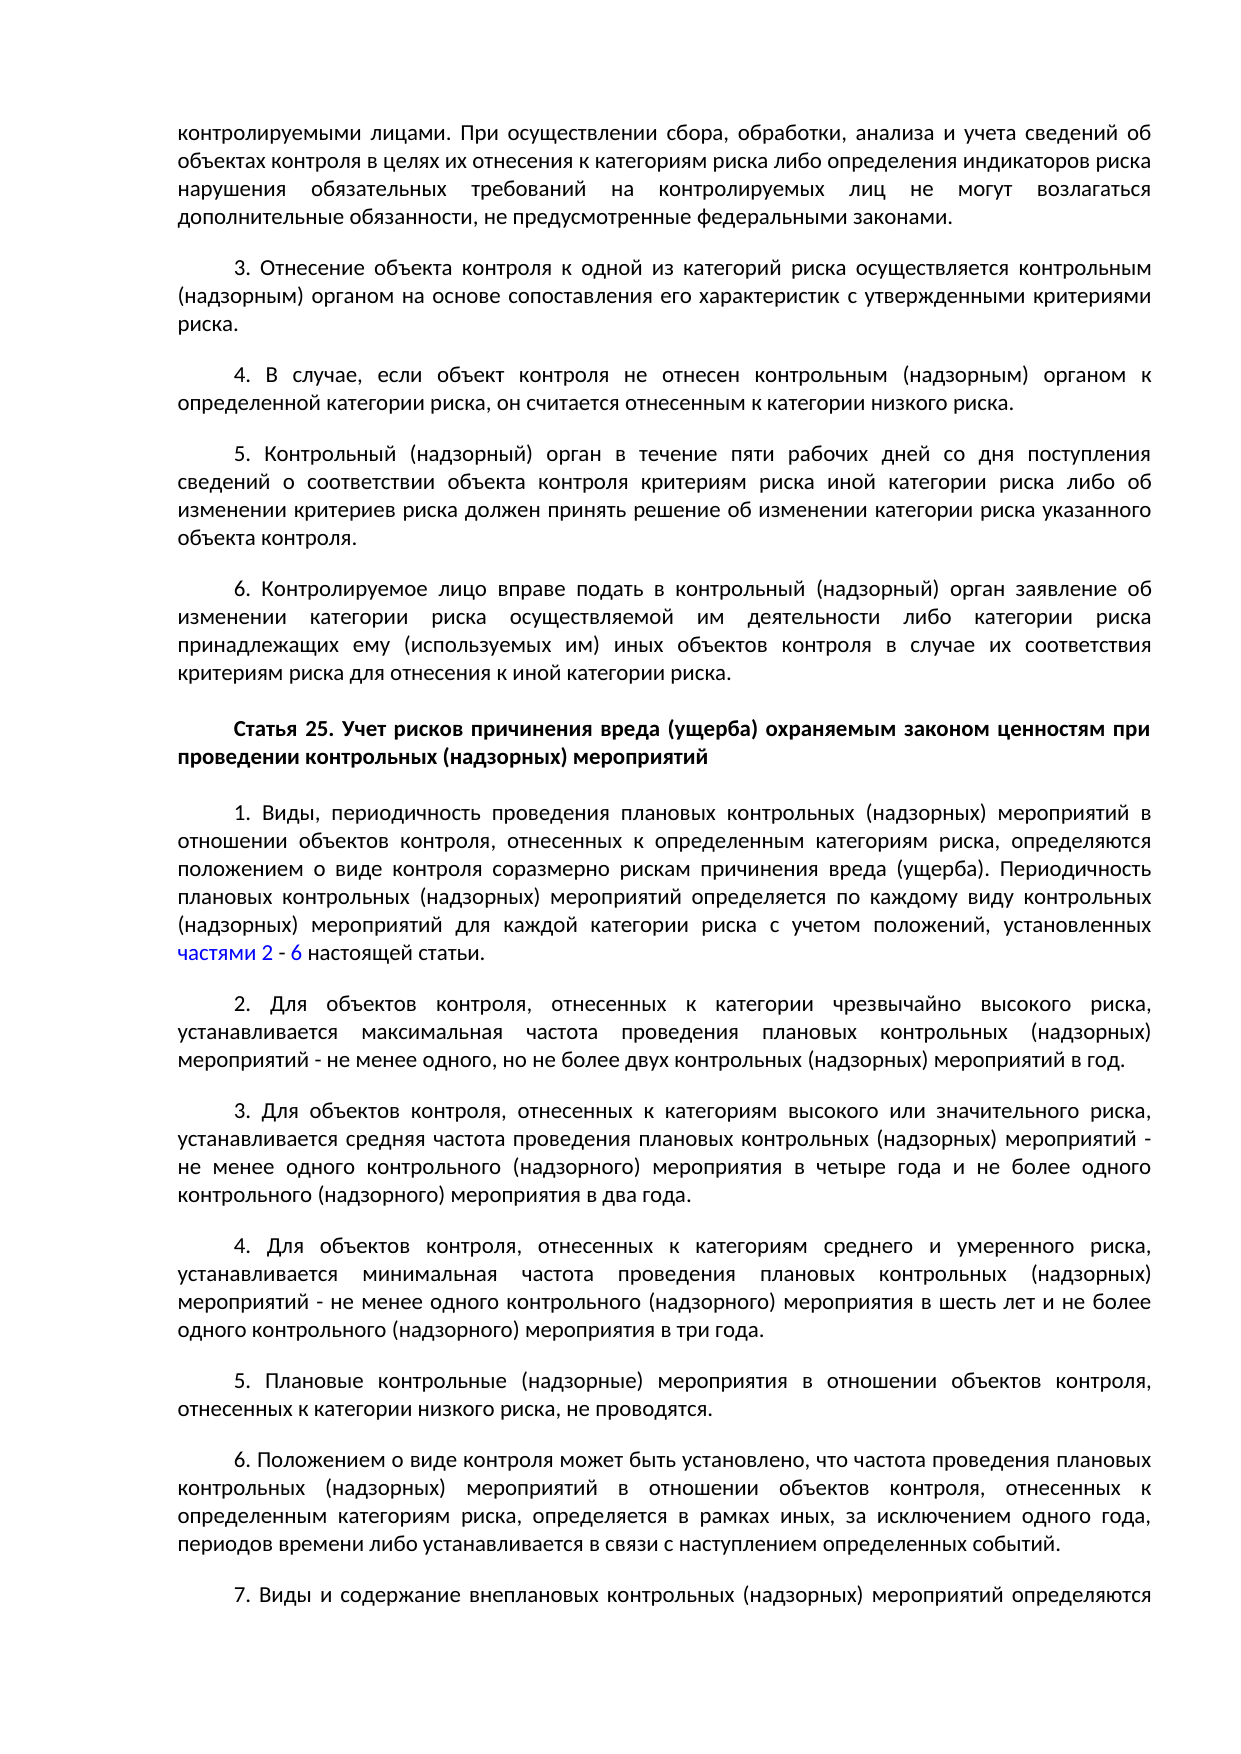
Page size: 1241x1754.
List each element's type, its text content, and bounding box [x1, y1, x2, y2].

text 5. Контрольный (надзорный) орган в течение пяти рабочих дней со дня поступления сведений о соответствии объекта контроля критериям риска иной категории риска либо об изменении критериев риска должен принять решение об изменении категории риска указанного объекта контроля. [177, 439, 1152, 551]
text 3. Отнесение объекта контроля к одной из категорий риска осуществляется контрольным (надзорным) органом на основе сопоставления его характеристик с утвержденными критериями риска. [177, 253, 1152, 337]
title Статья 25. Учет рисков причинения вреда (ущерба) охраняемым законом ценностям при проведении контрольных (надзорных) мероприятий [177, 714, 1152, 770]
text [177, 118, 1152, 230]
text 6. Контролируемое лицо вправе подать в контрольный (надзорный) орган заявление об изменении категории риска осуществляемой им деятельности либо категории риска принадлежащих ему (используемых им) иных объектов контроля в случае их соответствия критериям риска для отнесения к иной категории риска. [177, 574, 1152, 686]
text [177, 1580, 1152, 1608]
text 5. Плановые контрольные (надзорные) мероприятия в отношении объектов контроля, отнесенных к категории низкого риска, не проводятся. [177, 1366, 1152, 1422]
text 2. Для объектов контроля, отнесенных к категории чрезвычайно высокого риска, устанавливается максимальная частота проведения плановых контрольных (надзорных) мероприятий - не менее одного, но не более двух контрольных (надзорных) мероприятий в год. [177, 989, 1152, 1073]
text 4. В случае, если объект контроля не отнесен контрольным (надзорным) органом к определенной категории риска, он считается отнесенным к категории низкого риска. [177, 360, 1152, 416]
text 3. Для объектов контроля, отнесенных к категориям высокого или значительного риска, устанавливается средняя частота проведения плановых контрольных (надзорных) мероприятий - не менее одного контрольного (надзорного) мероприятия в четыре года и не более одного контрольного (надзорного) мероприятия в два года. [177, 1096, 1152, 1208]
text 6. Положением о виде контроля может быть установлено, что частота проведения плановых контрольных (надзорных) мероприятий в отношении объектов контроля, отнесенных к определенным категориям риска, определяется в рамках иных, за исключением одного года, периодов времени либо устанавливается в связи с наступлением определенных событий. [177, 1445, 1152, 1557]
text 4. Для объектов контроля, отнесенных к категориям среднего и умеренного риска, устанавливается минимальная частота проведения плановых контрольных (надзорных) мероприятий - не менее одного контрольного (надзорного) мероприятия в шесть лет и не более одного контрольного (надзорного) мероприятия в три года. [177, 1231, 1152, 1343]
text 1. Виды, периодичность проведения плановых контрольных (надзорных) мероприятий в отношении объектов контроля, отнесенных к определенным категориям риска, определяются положением о виде контроля соразмерно рискам причинения вреда (ущерба). Периодичность плановых контрольных (надзорных) мероприятий определяется по каждому виду контрольных (надзорных) мероприятий для каждой категории риска с учетом положений, установленных частями 2 - 6 настоящей статьи. [177, 798, 1152, 966]
